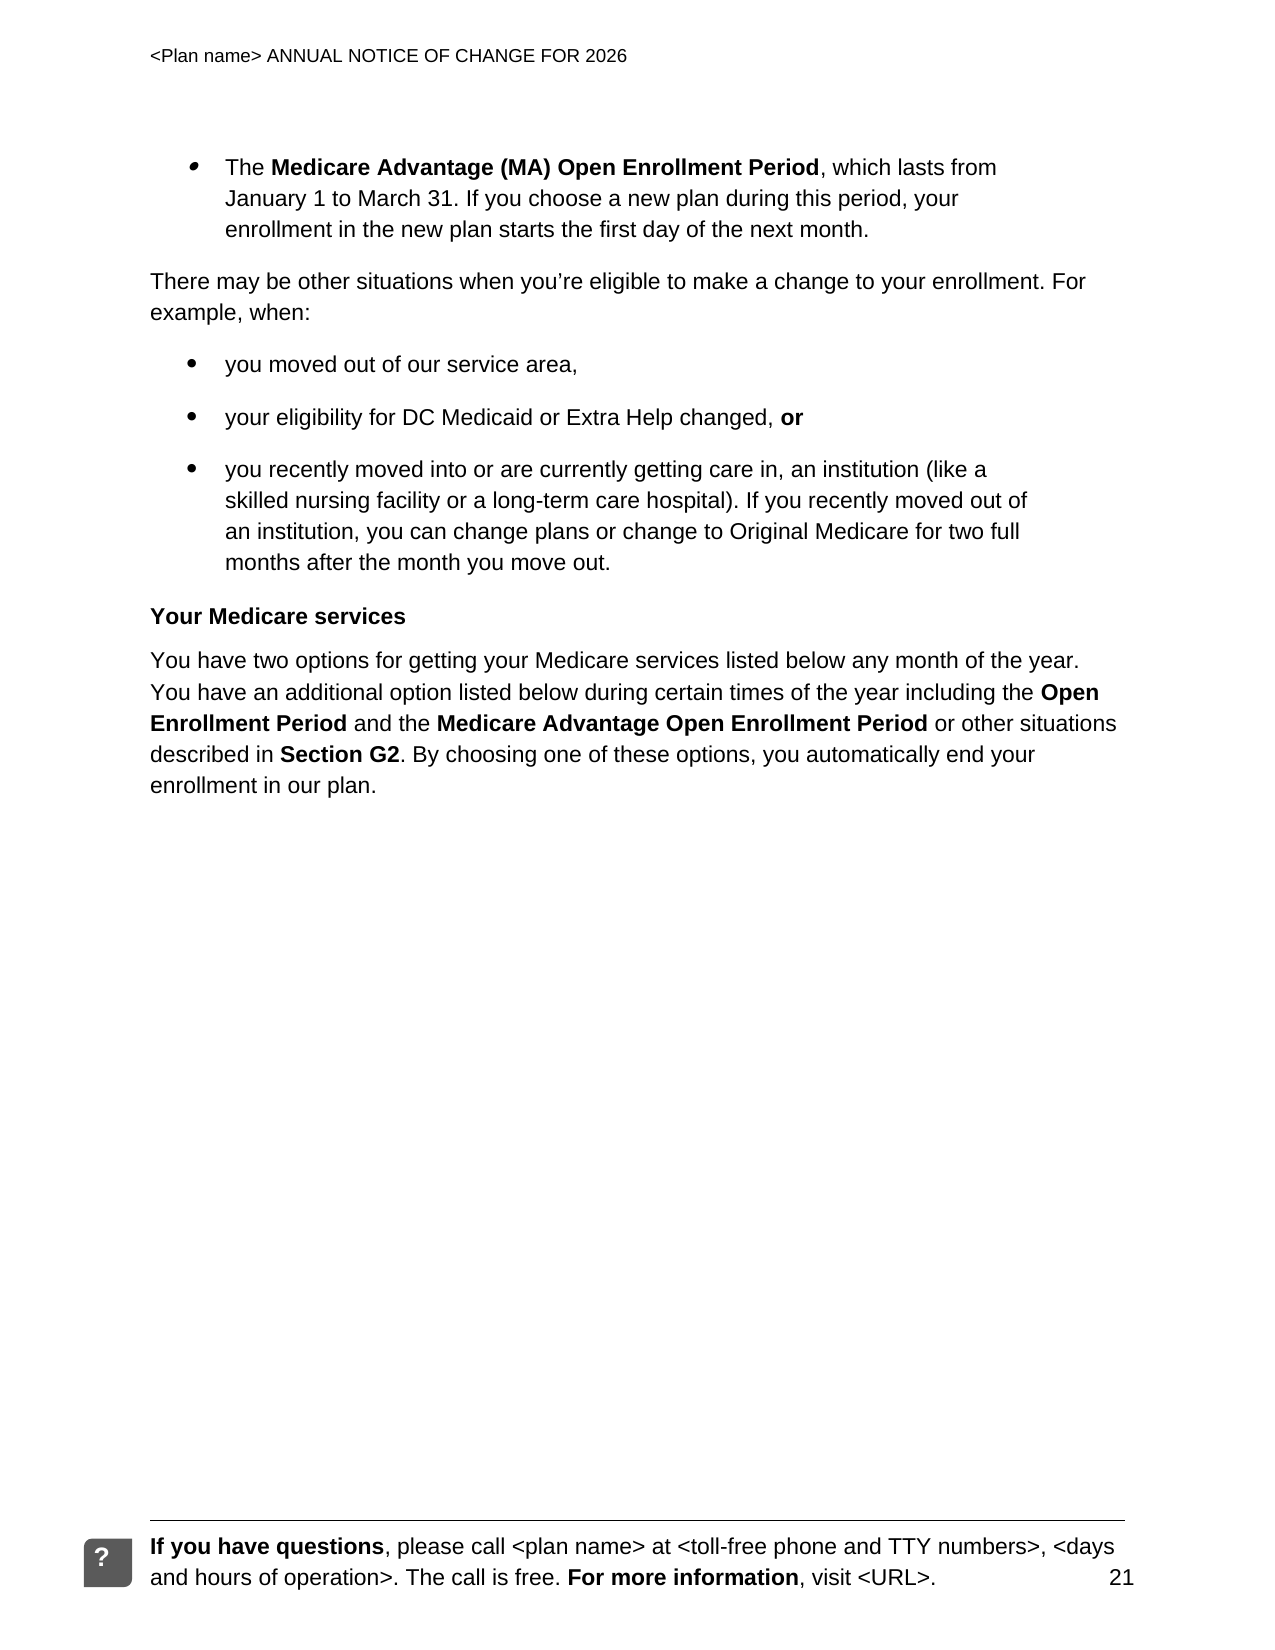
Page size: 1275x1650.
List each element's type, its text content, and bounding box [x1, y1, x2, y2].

text The Medicare Advantage (MA) Open Enrollment Period, which lasts from January 1 to March 31. If you choose a new plan during this period, your enrollment in the new plan starts the first day of the next month. [187, 150, 1050, 244]
text You have two options for getting your Medicare services listed below any month of the year. You have an additional option listed below during certain times of the year including the Open Enrollment Period and the Medicare Advantage Open Enrollment Period or other situations described in Section G2. By choosing one of these options, you automatically end your enrollment in our plan. [150, 644, 1125, 800]
list you recently moved into or are currently getting care in, an institution (like a skilled nursing facility or a long-term care hospital). If you recently moved out of an institution, you can change plans or change to Original Medicare for two full months after the month you move out. [187, 452, 1050, 577]
text your eligibility for DC Medicaid or Extra Help changed, or [187, 400, 1050, 431]
list Your Medicare services [150, 598, 1050, 631]
text you moved out of our service area, [187, 348, 1050, 379]
text There may be other situations when you’re eligible to make a change to your enrollment. For example, when: [150, 264, 1125, 327]
